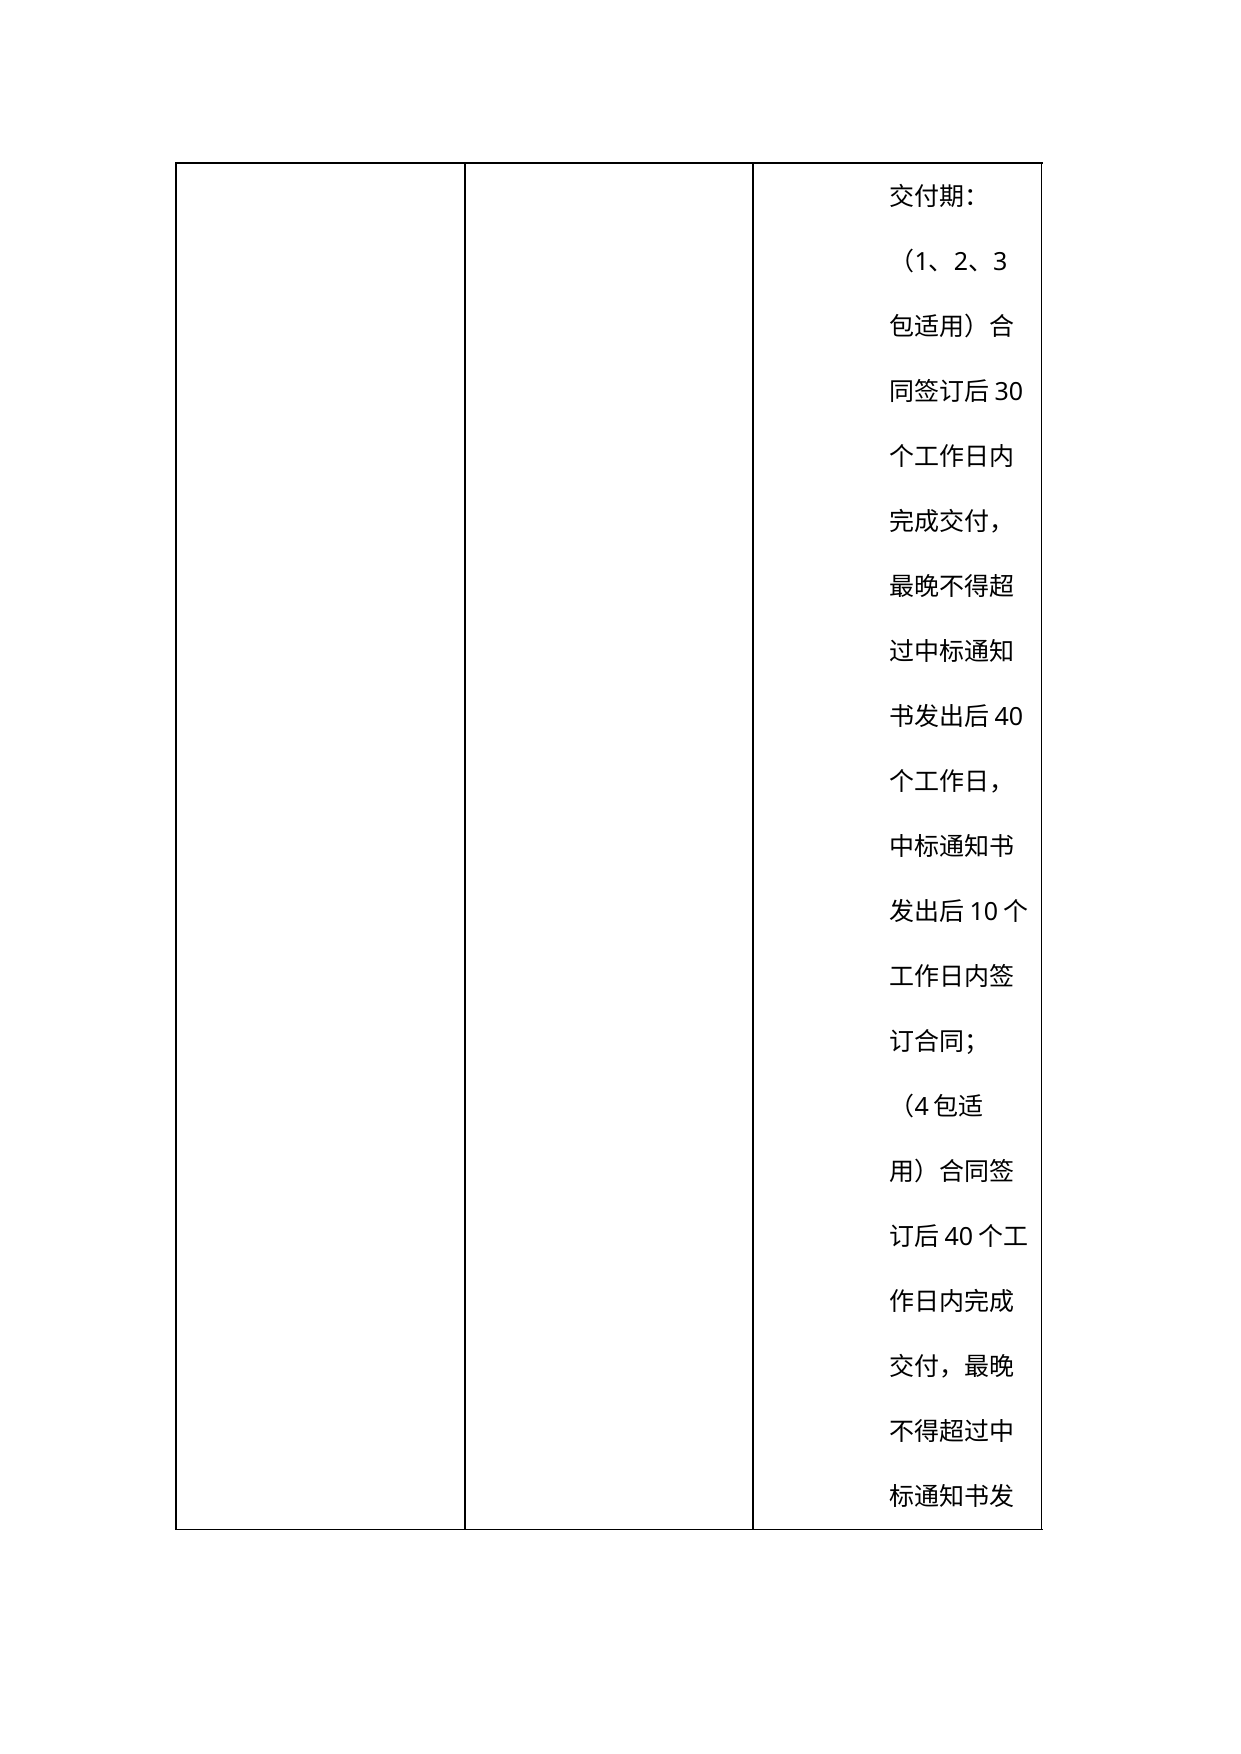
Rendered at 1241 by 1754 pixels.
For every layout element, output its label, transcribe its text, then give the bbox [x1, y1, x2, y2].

table_cell 1 [466, 164, 752, 1528]
table_cell ★ [177, 164, 464, 1528]
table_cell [754, 164, 1041, 1528]
